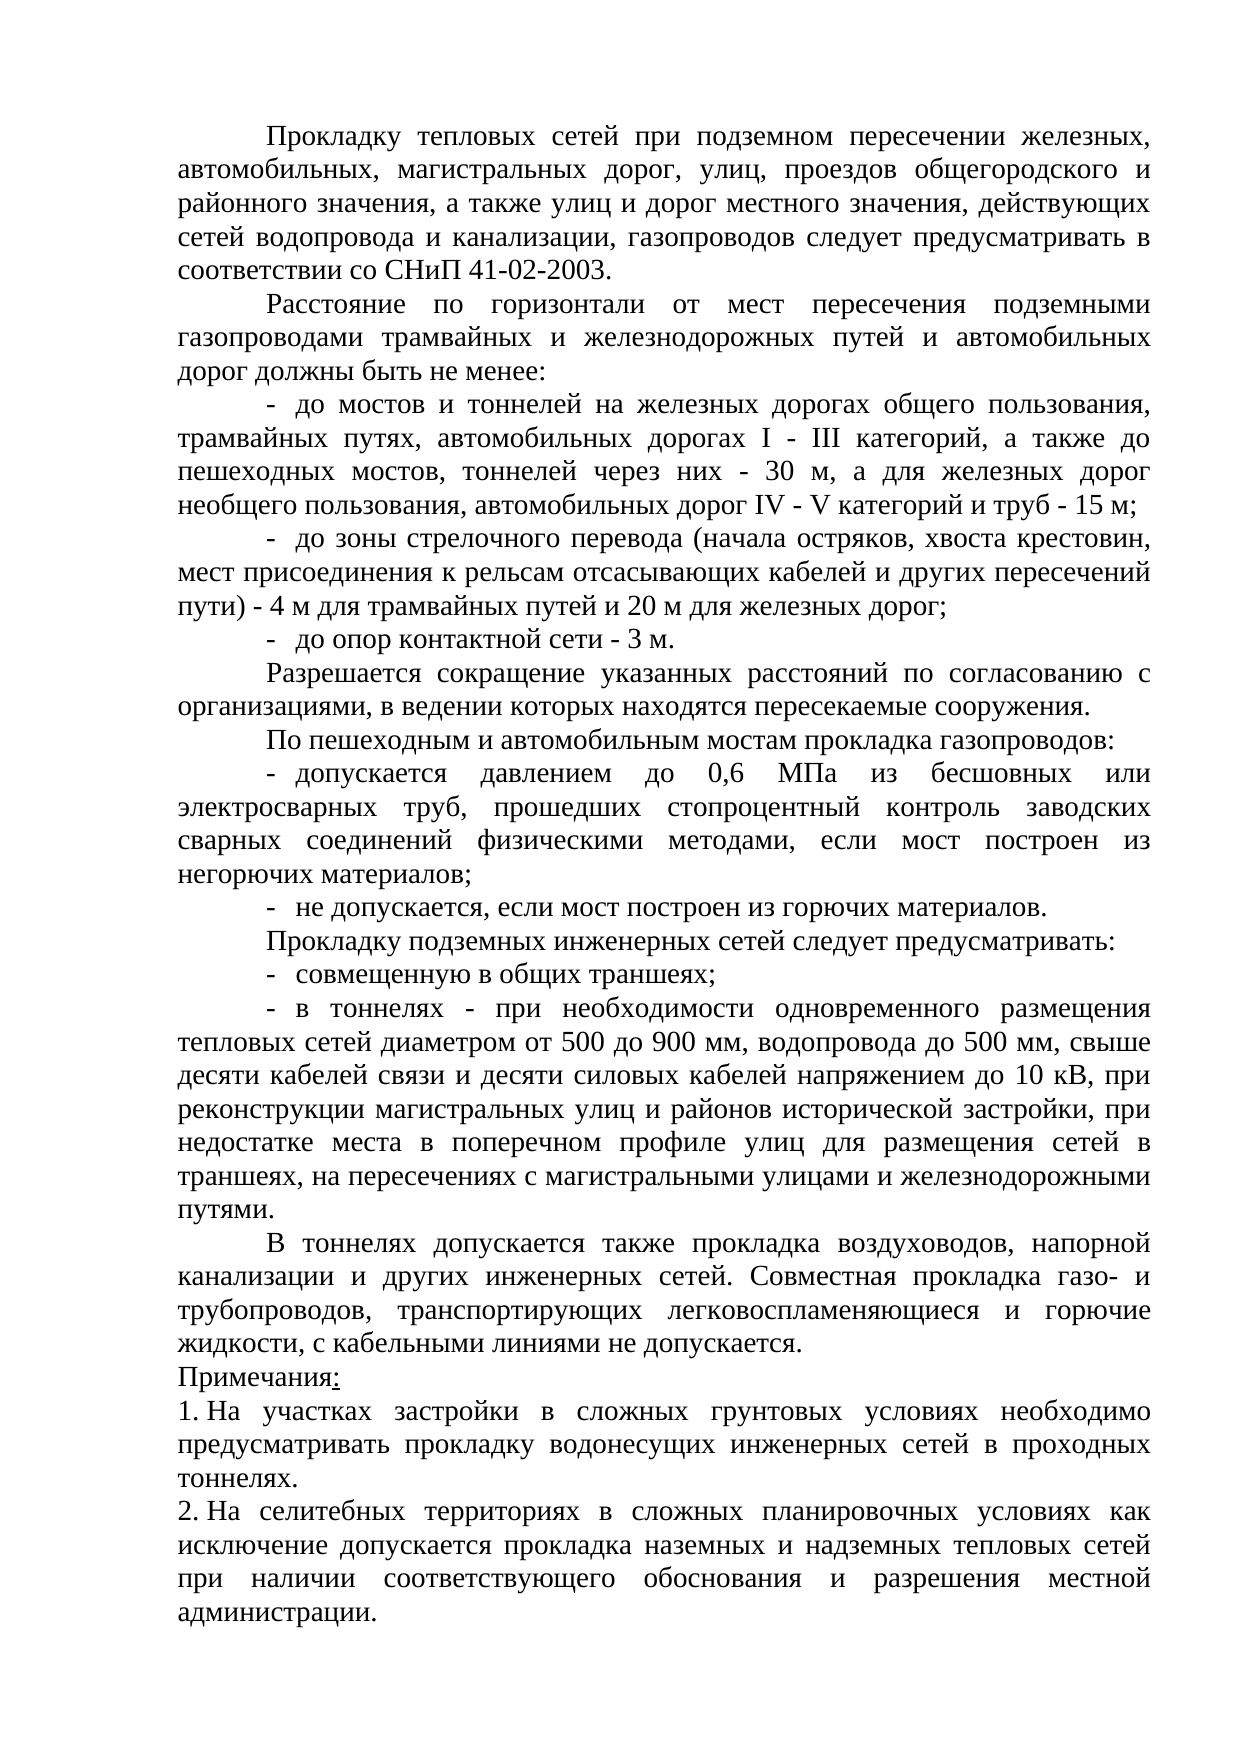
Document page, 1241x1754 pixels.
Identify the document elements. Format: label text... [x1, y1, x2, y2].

list в тоннелях - при необходимости одновременного размещения тепловых сетей диаметром от 500 до 900 мм, водопровода до 500 мм, свыше десяти кабелей связи и десяти силовых кабелей напряжением до 10 кВ, при реконструкции магистральных улиц и районов исторической застройки, при недостатке места в поперечном профиле улиц для размещения сетей в траншеях, на пересечениях с магистральными улицами и железнодорожными путями. [177, 990, 1152, 1225]
text Примечания: [177, 1359, 1152, 1393]
list до мостов и тоннелей на железных дорогах общего пользования, трамвайных путях, автомобильных дорогах I - III категорий, а также до пешеходных мостов, тоннелей через них - 30 м, а для железных дорог необщего пользования, автомобильных дорог IV - V категорий и труб - 15 м; [177, 386, 1152, 521]
text 1. На участках застройки в сложных грунтовых условиях необходимо предусматривать прокладку водонесущих инженерных сетей в проходных тоннелях. [177, 1393, 1152, 1493]
list не допускается, если мост построен из горючих материалов. [177, 889, 1152, 923]
list совмещенную в общих траншеях; [177, 957, 1152, 990]
text Прокладку подземных инженерных сетей следует предусматривать: [177, 923, 1152, 957]
text Разрешается сокращение указанных расстояний по согласованию с организациями, в ведении которых находятся пересекаемые сооружения. [177, 655, 1152, 722]
text 2. На селитебных территориях в сложных планировочных условиях как исключение допускается прокладка наземных и надземных тепловых сетей при наличии соответствующего обоснования и разрешения местной администрации. [177, 1493, 1152, 1627]
list до опор контактной сети - 3 м. [177, 621, 1152, 655]
text Прокладку тепловых сетей при подземном пересечении железных, автомобильных, магистральных дорог, улиц, проездов общегородского и районного значения, а также улиц и дорог местного значения, действующих сетей водопровода и канализации, газопроводов следует предусматривать в соответствии со СНиП 41-02-2003. [177, 118, 1152, 286]
text В тоннелях допускается также прокладка воздуховодов, напорной канализации и других инженерных сетей. Совместная прокладка газо- и трубопроводов, транспортирующих легковоспламеняющиеся и горючие жидкости, с кабельными линиями не допускается. [177, 1225, 1152, 1359]
text По пешеходным и автомобильным мостам прокладка газопроводов: [177, 722, 1152, 755]
text Расстояние по горизонтали от мест пересечения подземными газопроводами трамвайных и железнодорожных путей и автомобильных дорог должны быть не менее: [177, 286, 1152, 386]
list допускается давлением до 0,6 МПа из бесшовных или электросварных труб, прошедших стопроцентный контроль заводских сварных соединений физическими методами, если мост построен из негорючих материалов; [177, 755, 1152, 889]
list до зоны стрелочного перевода (начала остряков, хвоста крестовин, мест присоединения к рельсам отсасывающих кабелей и других пересечений пути) - 4 м для трамвайных путей и 20 м для железных дорог; [177, 521, 1152, 621]
